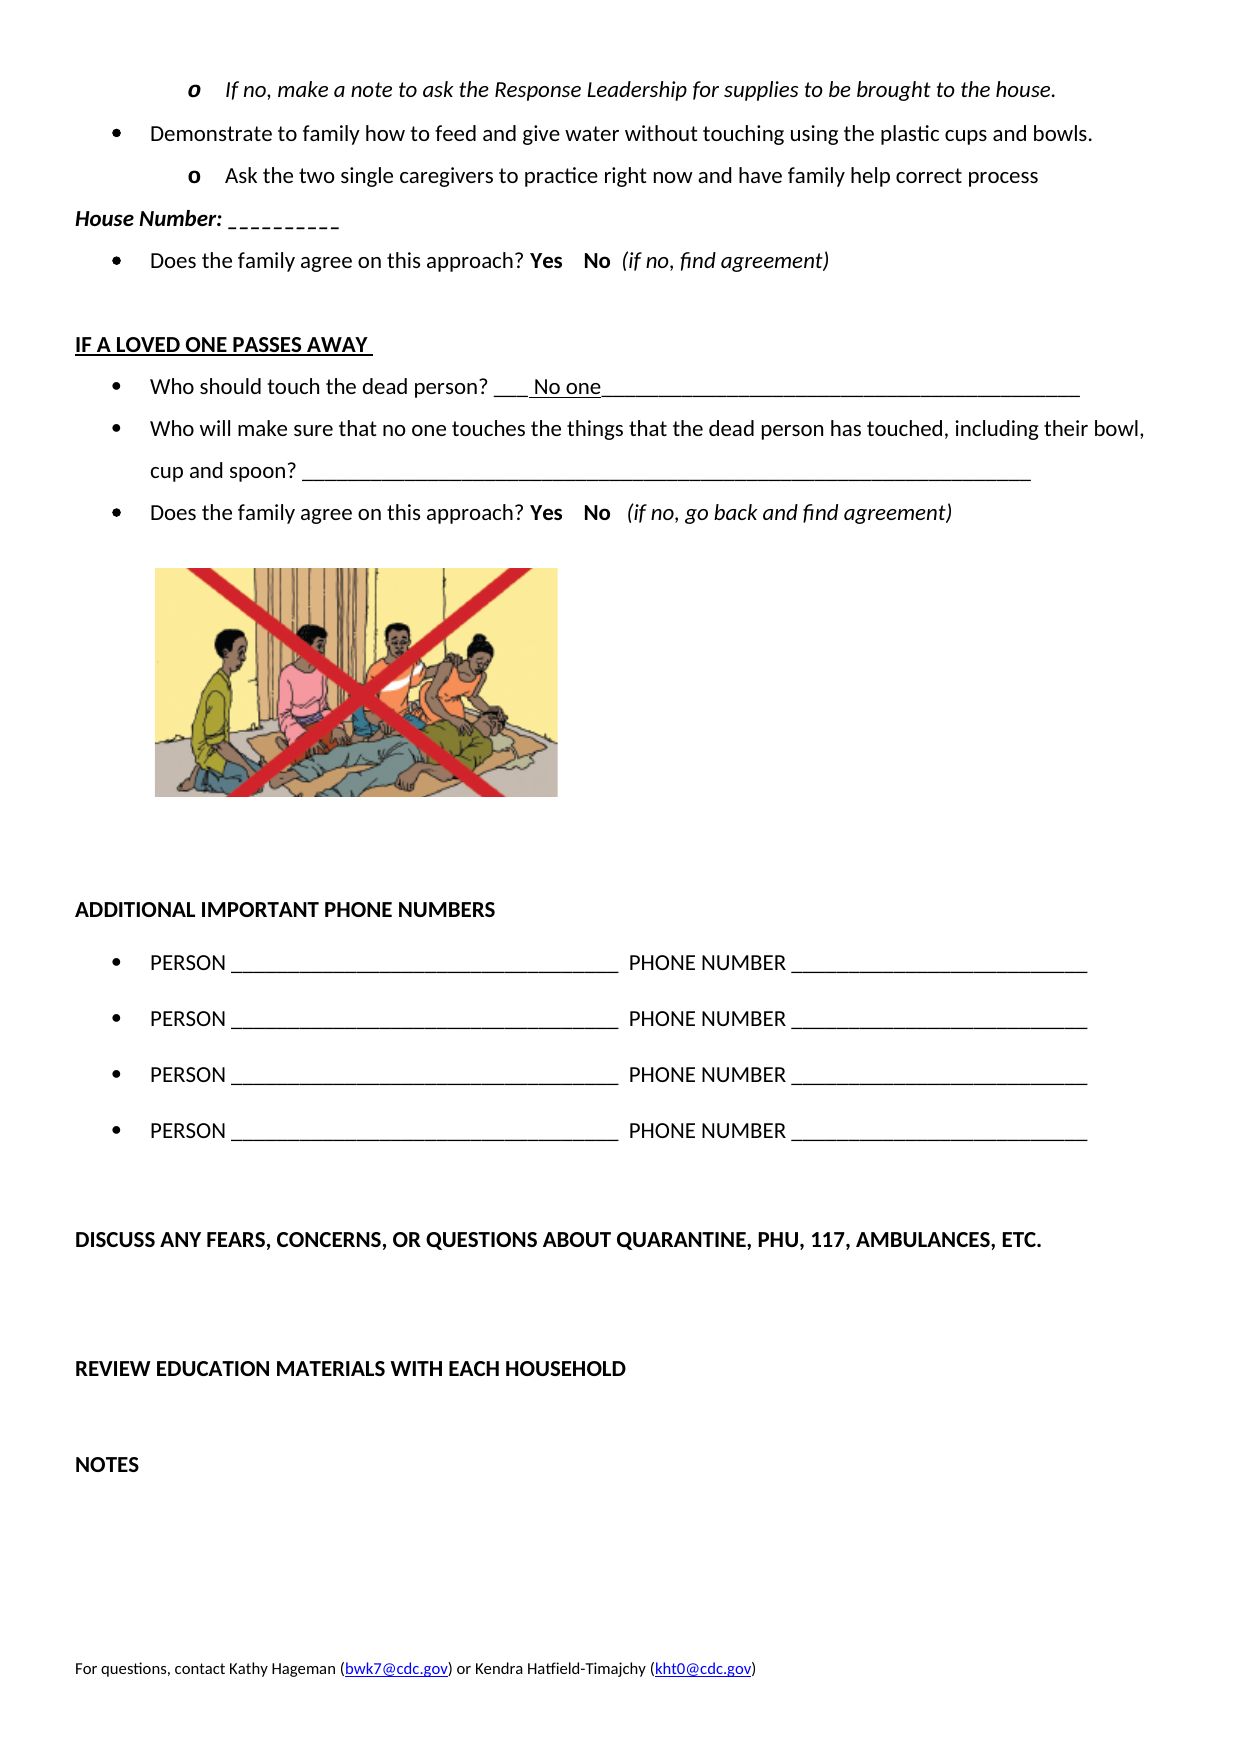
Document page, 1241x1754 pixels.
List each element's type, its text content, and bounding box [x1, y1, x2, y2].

list Does the family agree on this approach? Yes No (if no, find agreement) [112, 246, 1165, 274]
text NOTES [75, 1451, 1165, 1478]
picture [154, 568, 558, 797]
text REVIEW EDUCATION MATERIALS WITH EACH HOUSEHOLD [75, 1354, 1165, 1382]
list person __________________________________ Phone number __________________________ [112, 1060, 1165, 1088]
list Does the family agree on this approach? Yes No (if no, go back and find agreement) [112, 498, 1165, 526]
text IF A LOVED ONE PASSES AWAY [75, 330, 1165, 358]
list Demonstrate to family how to feed and give water without touching using the plastic cups and bowls. [112, 119, 1165, 147]
list Ask the two single caregivers to practice right now and have family help correct process [187, 161, 1165, 190]
list person __________________________________ Phone number __________________________ [112, 1004, 1165, 1032]
list Who will make sure that no one touches the things that the dead person has touched, including their bowl, cup and spoon? ________________________________________________________________ [112, 414, 1165, 484]
list person __________________________________ Phone number __________________________ [112, 948, 1165, 976]
text House Number: __________ [75, 204, 1165, 232]
list person __________________________________ Phone number __________________________ [112, 1116, 1165, 1144]
list Who should touch the dead person? ___ No one__________________________________________ [112, 372, 1165, 400]
list If no, make a note to ask the Response Leadership for supplies to be brought to the house. [187, 75, 1165, 104]
text Discuss any fears, concerns, or questions about quarantine, PHU, 117, ambulances, ETC. [75, 1225, 1165, 1253]
text ADDITIONAL IMPORTANT PHONE NUMBERS [75, 895, 1165, 923]
